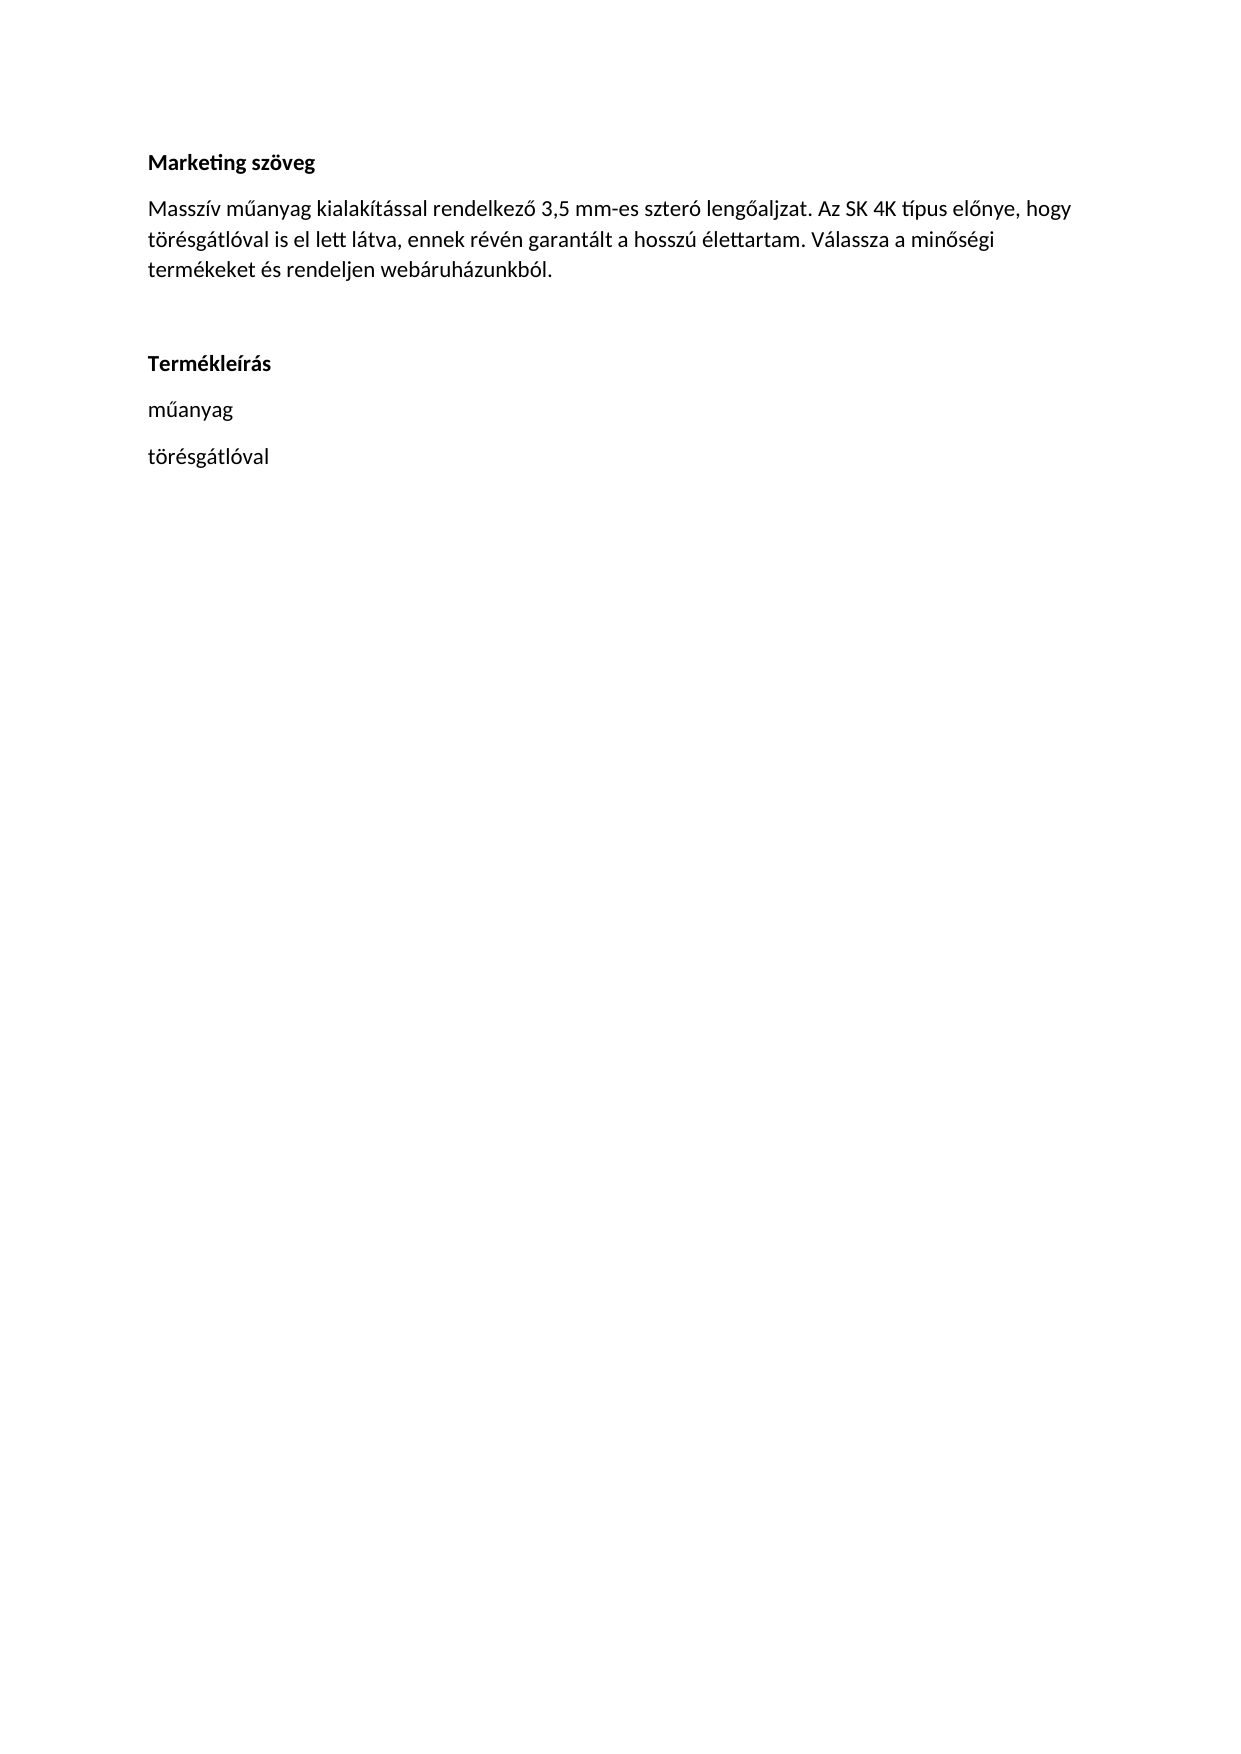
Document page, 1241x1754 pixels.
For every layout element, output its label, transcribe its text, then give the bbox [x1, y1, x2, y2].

text Marketing szöveg [148, 148, 1093, 176]
text Masszív műanyag kialakítással rendelkező 3,5 mm-es szteró lengőaljzat. Az SK 4K típus előnye, hogy törésgátlóval is el lett látva, ennek révén garantált a hosszú élettartam. Válassza a minőségi termékeket és rendeljen webáruházunkból. [148, 194, 1093, 283]
text Termékleírás [148, 349, 1093, 377]
text törésgátlóval [148, 442, 1093, 470]
text műanyag [148, 396, 1093, 423]
